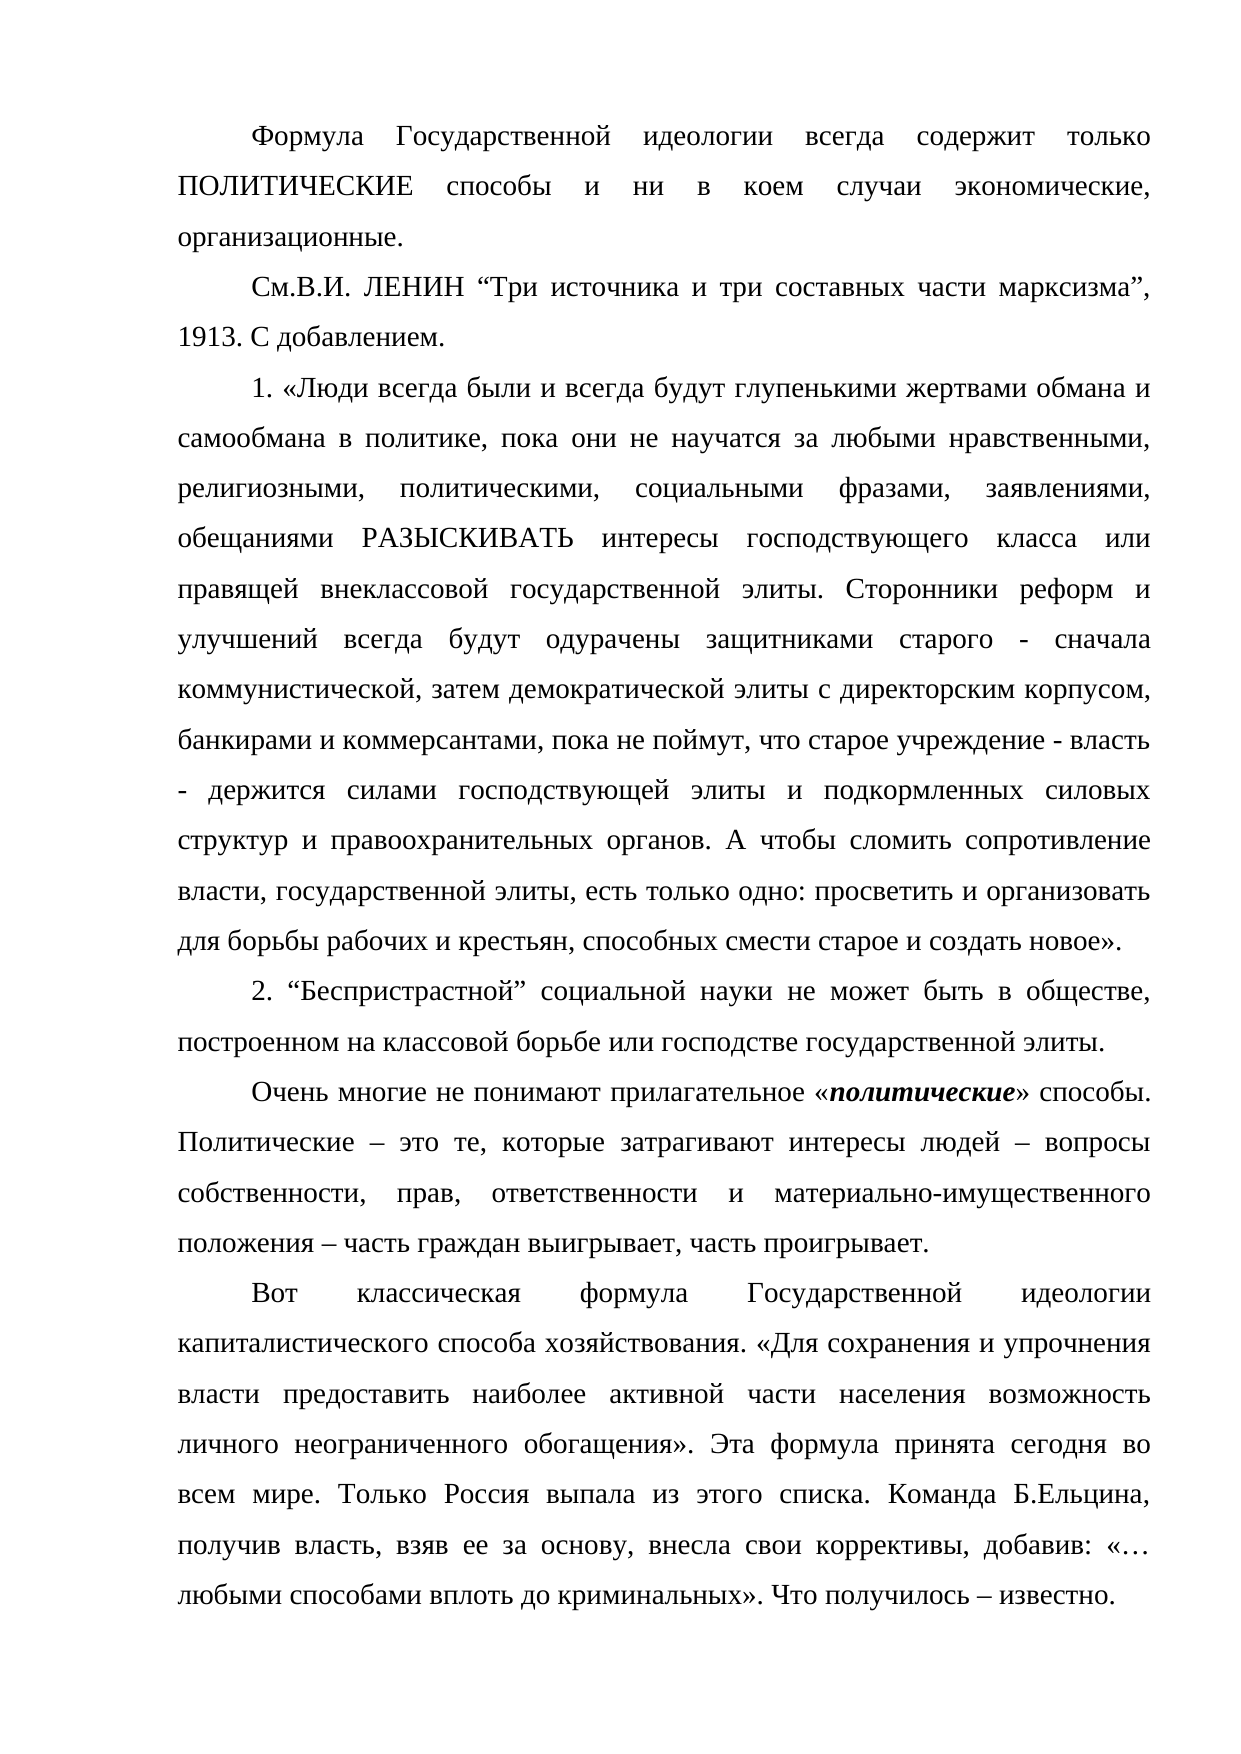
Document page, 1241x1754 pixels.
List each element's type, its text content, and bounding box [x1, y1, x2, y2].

text Вот классическая формула Государственной идеологии капиталистического способа хозяйствования. «Для сохранения и упрочнения власти предоставить наиболее активной части населения возможность личного неограниченного обогащения». Эта формула принята сегодня во всем мире. Только Россия выпала из этого списка. Команда Б.Ельцина, получив власть, взяв ее за основу, внесла свои коррективы, добавив: «…любыми способами вплоть до криминальных». Что получилось – известно. [177, 1275, 1152, 1611]
text 1. «Люди всегда были и всегда будут глупенькими жертвами обмана и самообмана в политике, пока они не научатся за любыми нравственными, религиозными, политическими, социальными фразами, заявлениями, обещаниями РАЗЫСКИВАТЬ интересы господствующего класса или правящей внеклассовой государственной элиты. Сторонники реформ и улучшений всегда будут одурачены защитниками старого - сначала коммунистической, затем демократической элиты с директорским корпусом, банкирами и коммерсантами, пока не поймут, что старое учреждение - власть - держится силами господствующей элиты и подкормленных силовых структур и правоохранительных органов. А чтобы сломить сопротивление власти, государственной элиты, есть только одно: просветить и организовать для борьбы рабочих и крестьян, способных смести старое и создать новое». [177, 370, 1152, 957]
text 2. “Беспристрастной” социальной науки не может быть в обществе, построенном на классовой борьбе или господстве государственной элиты. [177, 973, 1152, 1057]
text Формула Государственной идеологии всегда содержит только ПОЛИТИЧЕСКИЕ способы и ни в коем случаи экономические, организационные. [177, 118, 1152, 252]
text Очень многие не понимают прилагательное «политические» способы. Политические – это те, которые затрагивают интересы людей – вопросы собственности, прав, ответственности и материально-имущественного положения – часть граждан выигрывает, часть проигрывает. [177, 1074, 1152, 1258]
text См.В.И. ЛЕНИН “Три источника и три составных части марксизма”, 1913. С добавлением. [177, 269, 1152, 353]
